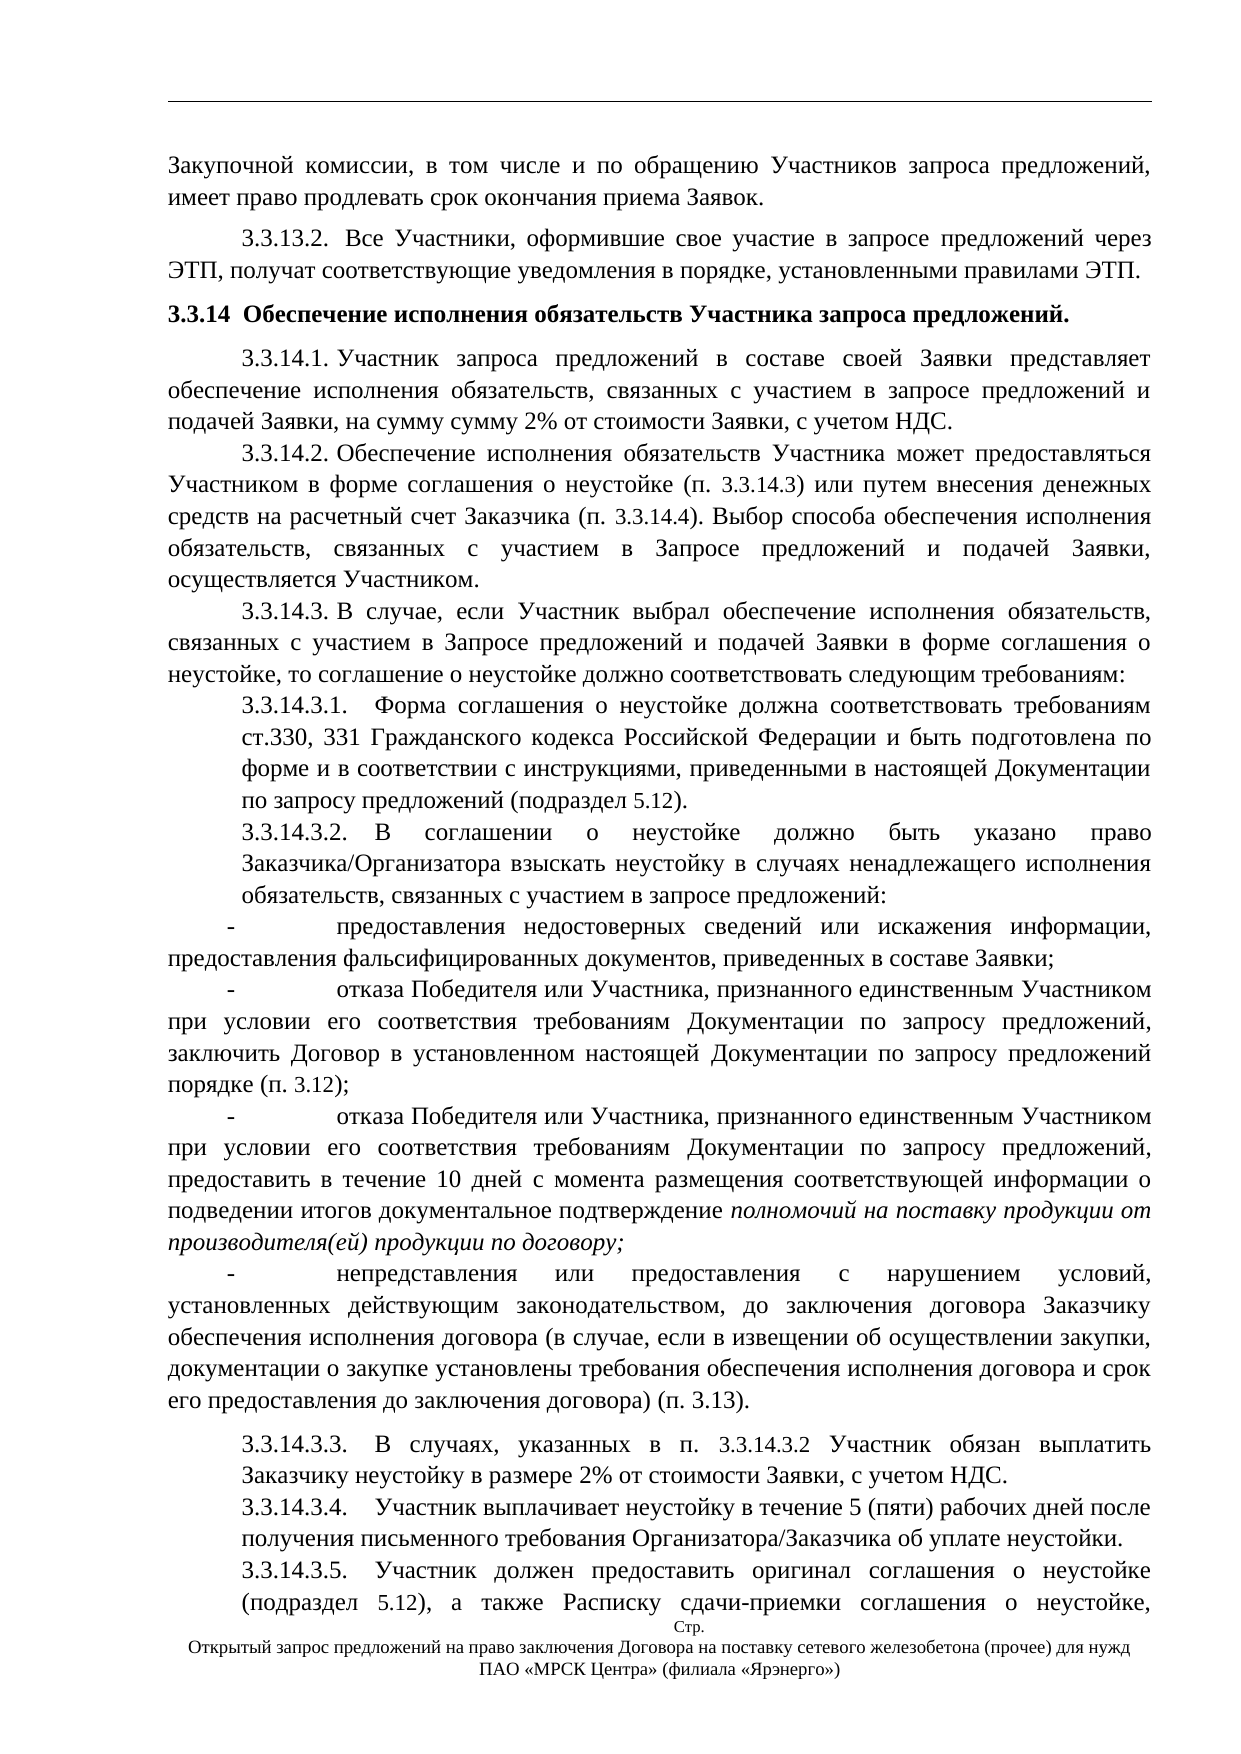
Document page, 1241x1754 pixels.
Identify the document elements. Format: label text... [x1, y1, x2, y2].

list Участник выплачивает неустойку в течение 5 (пяти) рабочих дней после получения письменного требования Организатора/Заказчика об уплате неустойки. [241, 1492, 1152, 1552]
list отказа Победителя или Участника, признанного единственным Участником при условии его соответствия требованиям Документации по запросу предложений, предоставить в течение 10 дней с момента размещения соответствующей информации о подведении итогов документальное подтверждение полномочий на поставку продукции от производителя(ей) продукции по договору; [168, 1101, 1152, 1256]
list В случаях, указанных в п. 3.3.14.3.2 Участник обязан выплатить Заказчику неустойку в размере 2% от стоимости Заявки, с учетом НДС. [241, 1429, 1152, 1489]
subtitle Обеспечение исполнения обязательств Участника запроса предложений. [168, 299, 1152, 328]
list предоставления недостоверных сведений или искажения информации, предоставления фальсифицированных документов, приведенных в составе Заявки; [168, 911, 1152, 972]
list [168, 150, 1152, 210]
list Обеспечение исполнения обязательств Участника может предоставляться Участником в форме соглашения о неустойке (п. 3.3.14.3) или путем внесения денежных средств на расчетный счет Заказчика (п. 3.3.14.4). Выбор способа обеспечения исполнения обязательств, связанных с участием в Запросе предложений и подачей Заявки, осуществляется Участником. [168, 438, 1152, 593]
list В соглашении о неустойке должно быть указано право Заказчика/Организатора взыскать неустойку в случаях ненадлежащего исполнения обязательств, связанных с участием в запросе предложений: [241, 817, 1152, 908]
list непредставления или предоставления с нарушением условий, установленных действующим законодательством, до заключения договора Заказчику обеспечения исполнения договора (в случае, если в извещении об осуществлении закупки, документации о закупке установлены требования обеспечения исполнения договора и срок его предоставления до заключения договора) (п. 3.13). [168, 1258, 1152, 1413]
list В случае, если Участник выбрал обеспечение исполнения обязательств, связанных с участием в Запросе предложений и подачей Заявки в форме соглашения о неустойке, то соглашение о неустойке должно соответствовать следующим требованиям: [168, 596, 1152, 688]
list отказа Победителя или Участника, признанного единственным Участником при условии его соответствия требованиям Документации по запросу предложений, заключить Договор в установленном настоящей Документации по запросу предложений порядке (п. 3.12); [168, 974, 1152, 1098]
list Все Участники, оформившие свое участие в запросе предложений через ЭТП, получат соответствующие уведомления в порядке, установленными правилами ЭТП. [168, 223, 1152, 284]
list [241, 1555, 1152, 1615]
list Участник запроса предложений в составе своей Заявки представляет обеспечение исполнения обязательств, связанных с участием в запросе предложений и подачей Заявки, на сумму сумму 2% от стоимости Заявки, с учетом НДС. [168, 343, 1152, 435]
list Форма соглашения о неустойке должна соответствовать требованиям ст.330, 331 Гражданского кодекса Российской Федерации и быть подготовлена по форме и в соответствии с инструкциями, приведенными в настоящей Документации по запросу предложений (подраздел 5.12). [241, 690, 1152, 814]
